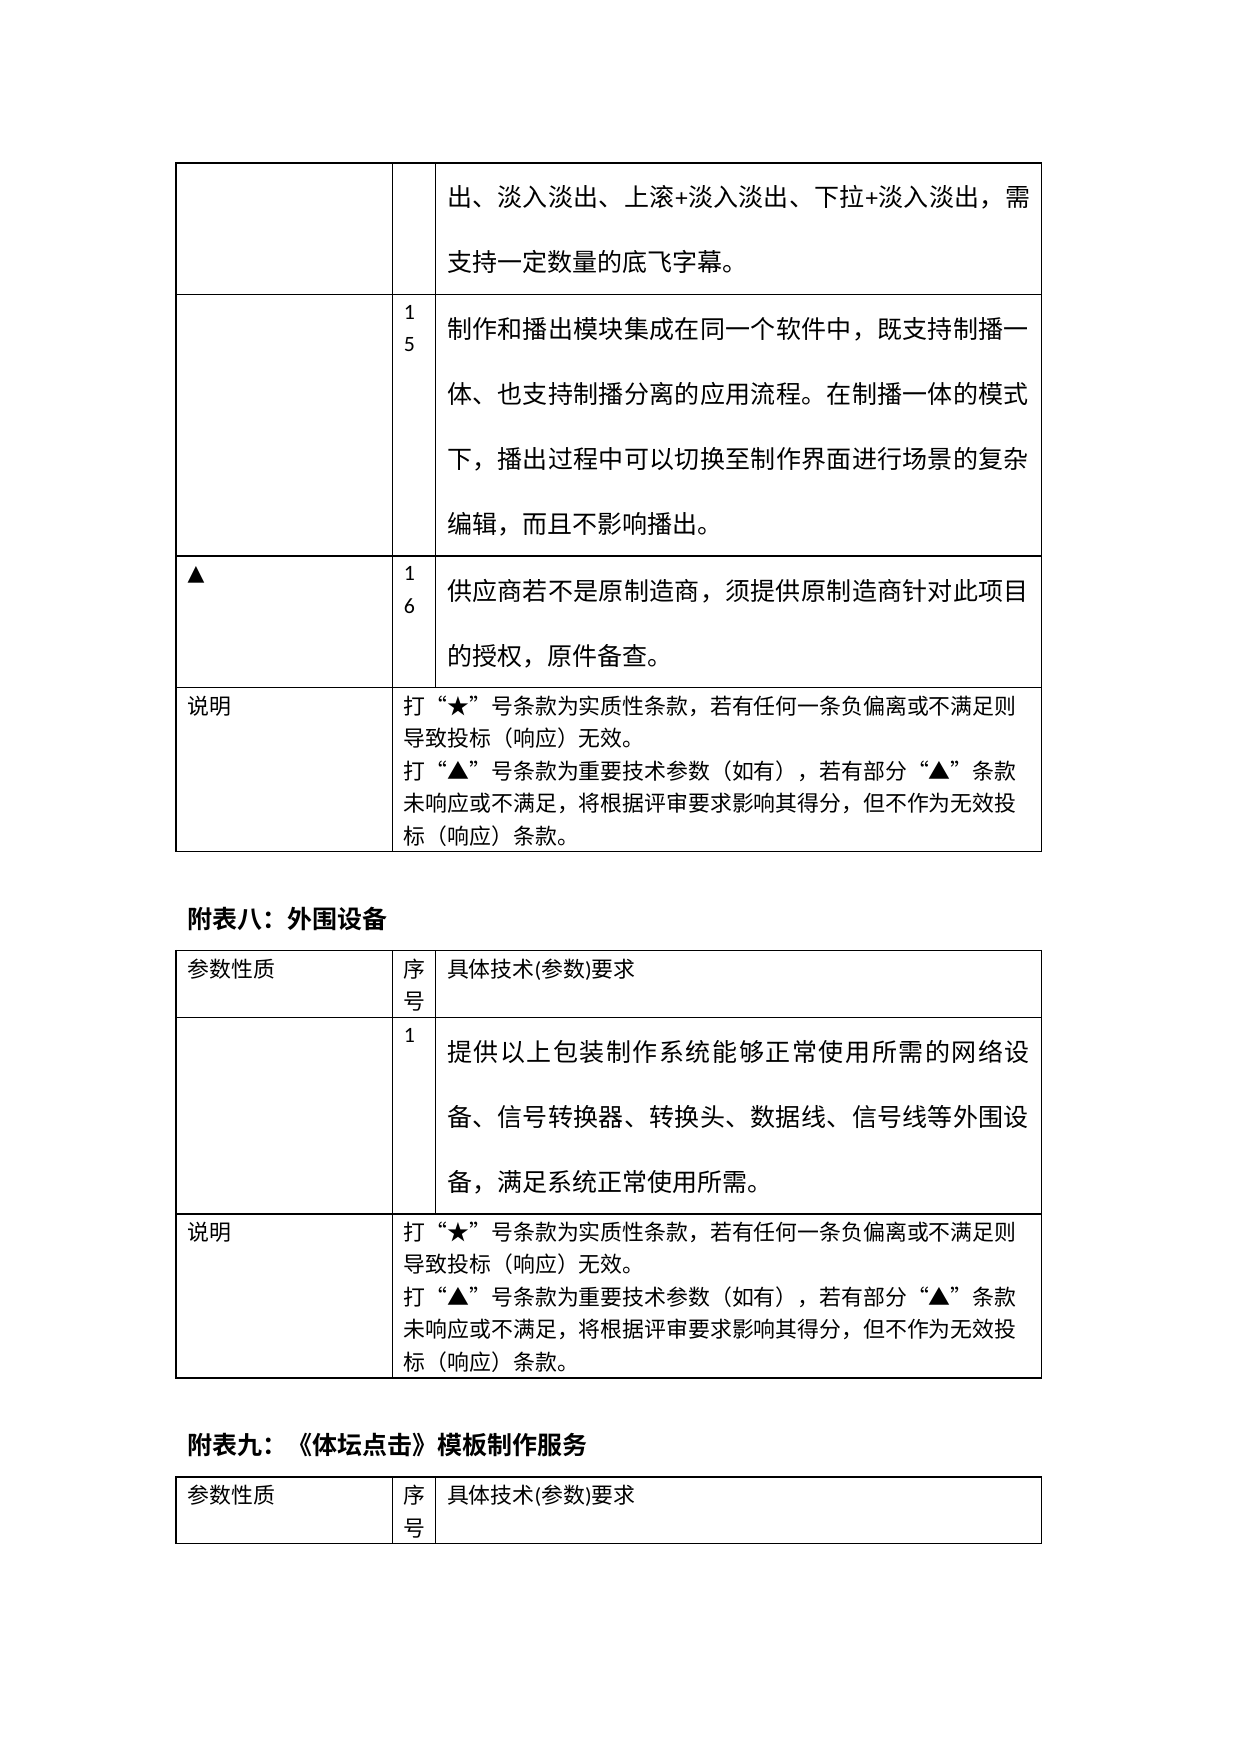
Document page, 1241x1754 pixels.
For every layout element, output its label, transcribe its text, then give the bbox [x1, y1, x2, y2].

table_cell 提供以上包装制作系统能够正常使用所需的网络设备、信号转换器、转换头、数据线、信号线等外围设备，满足系统正常使用所需。 [436, 1018, 1041, 1213]
table_header 具体技术(参数)要求 [436, 951, 1041, 1016]
table_header 序号 [393, 951, 435, 1016]
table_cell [436, 164, 1041, 293]
table_cell 打“★”号条款为实质性条款，若有任何一条负偏离或不满足则导致投标（响应）无效。 打“▲”号条款为重要技术参数（如有），若有部分“▲”条款未响应或不满足，将根据评审要求影响其得分，但不作为无效投标（响应）条款。 [393, 688, 1041, 851]
table_cell 说明 [177, 688, 392, 851]
table_cell ▲ [177, 557, 392, 687]
table_cell 1 [393, 1018, 435, 1213]
table_cell [177, 1018, 392, 1213]
table_cell [177, 295, 392, 555]
table_header 参数性质 [177, 951, 392, 1016]
table_cell 16 [393, 557, 435, 687]
table_cell 说明 [177, 1215, 392, 1377]
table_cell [393, 1215, 1041, 1377]
table_header 具体技术(参数)要求 [436, 1478, 1041, 1543]
table_cell 供应商若不是原制造商，须提供原制造商针对此项目的授权，原件备查。 [436, 557, 1041, 687]
table_cell [177, 164, 392, 293]
table_cell 15 [393, 295, 435, 555]
table_cell 14 [393, 164, 435, 293]
text 附表八：外围设备 [187, 885, 1053, 950]
table_header 参数性质 [177, 1478, 392, 1543]
table_header 序号 [393, 1478, 435, 1543]
text 附表九：《体坛点击》模板制作服务 [187, 1411, 1053, 1476]
table_cell 制作和播出模块集成在同一个软件中，既支持制播一体、也支持制播分离的应用流程。在制播一体的模式下，播出过程中可以切换至制作界面进行场景的复杂编辑，而且不影响播出。 [436, 295, 1041, 555]
